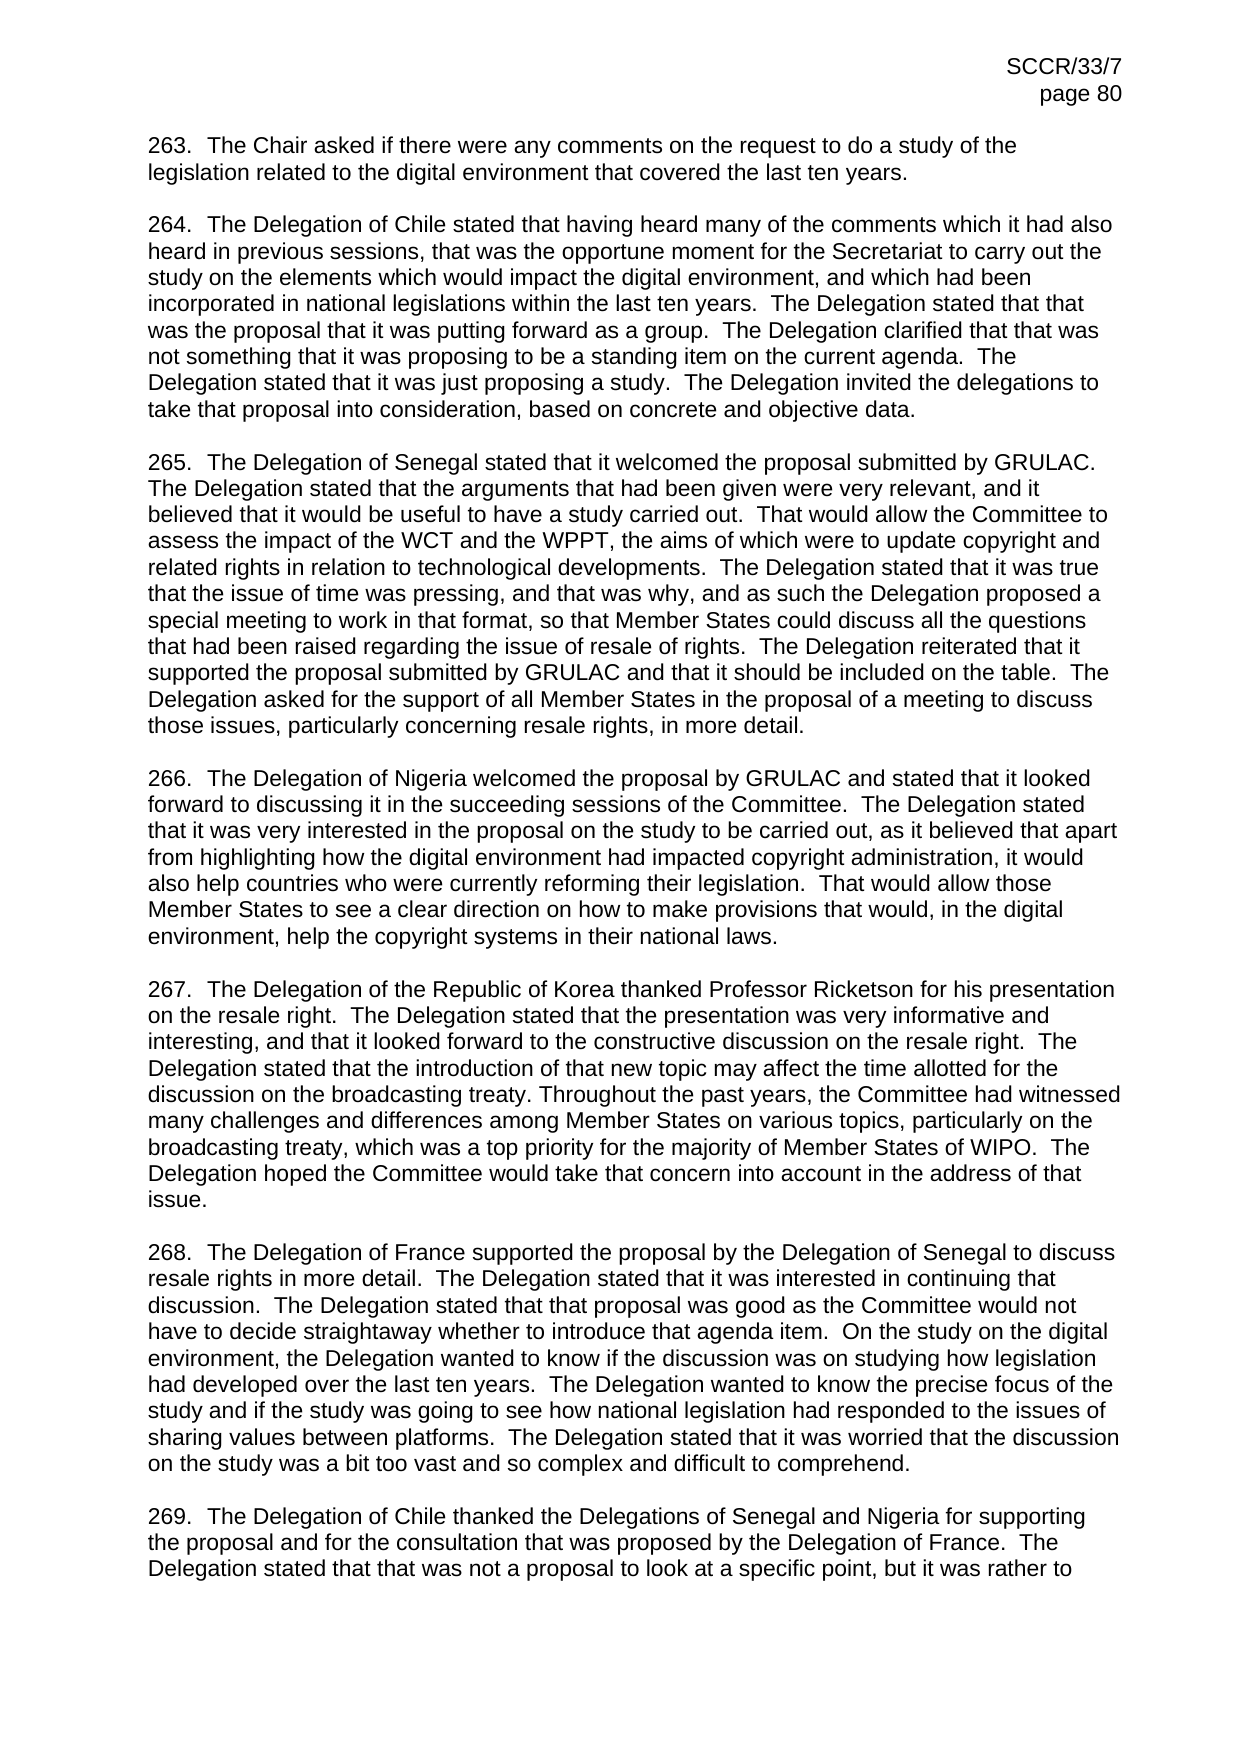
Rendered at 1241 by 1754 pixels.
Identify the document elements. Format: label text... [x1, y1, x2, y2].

list The Delegation of Nigeria welcomed the proposal by GRULAC and stated that it looked forward to discussing it in the succeeding sessions of the Committee. The Delegation stated that it was very interested in the proposal on the study to be carried out, as it believed that apart from highlighting how the digital environment had impacted copyright administration, it would also help countries who were currently reforming their legislation. That would allow those Member States to see a clear direction on how to make provisions that would, in the digital environment, help the copyright systems in their national laws. [148, 765, 1122, 949]
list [148, 1503, 1122, 1582]
list The Delegation of Chile stated that having heard many of the comments which it had also heard in previous sessions, that was the opportune moment for the Secretariat to carry out the study on the elements which would impact the digital environment, and which had been incorporated in national legislations within the last ten years. The Delegation stated that that was the proposal that it was putting forward as a group. The Delegation clarified that that was not something that it was proposing to be a standing item on the current agenda. The Delegation stated that it was just proposing a study. The Delegation invited the delegations to take that proposal into consideration, based on concrete and objective data. [148, 211, 1122, 422]
list The Delegation of Senegal stated that it welcomed the proposal submitted by GRULAC. The Delegation stated that the arguments that had been given were very relevant, and it believed that it would be useful to have a study carried out. That would allow the Committee to assess the impact of the WCT and the WPPT, the aims of which were to update copyright and related rights in relation to technological developments. The Delegation stated that it was true that the issue of time was pressing, and that was why, and as such the Delegation proposed a special meeting to work in that format, so that Member States could discuss all the questions that had been raised regarding the issue of resale of rights. The Delegation reiterated that it supported the proposal submitted by GRULAC and that it should be included on the table. The Delegation asked for the support of all Member States in the proposal of a meeting to discuss those issues, particularly concerning resale rights, in more detail. [148, 448, 1122, 738]
list The Delegation of France supported the proposal by the Delegation of Senegal to discuss resale rights in more detail. The Delegation stated that it was interested in continuing that discussion. The Delegation stated that that proposal was good as the Committee would not have to decide straightaway whether to introduce that agenda item. On the study on the digital environment, the Delegation wanted to know if the discussion was on studying how legislation had developed over the last ten years. The Delegation wanted to know the precise focus of the study and if the study was going to see how national legislation had responded to the issues of sharing values between platforms. The Delegation stated that it was worried that the discussion on the study was a bit too vast and so complex and difficult to comprehend. [148, 1239, 1122, 1476]
list The Chair asked if there were any comments on the request to do a study of the legislation related to the digital environment that covered the last ten years. [148, 132, 1122, 185]
list The Delegation of the Republic of Korea thanked Professor Ricketson for his presentation on the resale right. The Delegation stated that the presentation was very informative and interesting, and that it looked forward to the constructive discussion on the resale right. The Delegation stated that the introduction of that new topic may affect the time allotted for the discussion on the broadcasting treaty. Throughout the past years, the Committee had witnessed many challenges and differences among Member States on various topics, particularly on the broadcasting treaty, which was a top priority for the majority of Member States of WIPO. The Delegation hoped the Committee would take that concern into account in the address of that issue. [148, 976, 1122, 1213]
